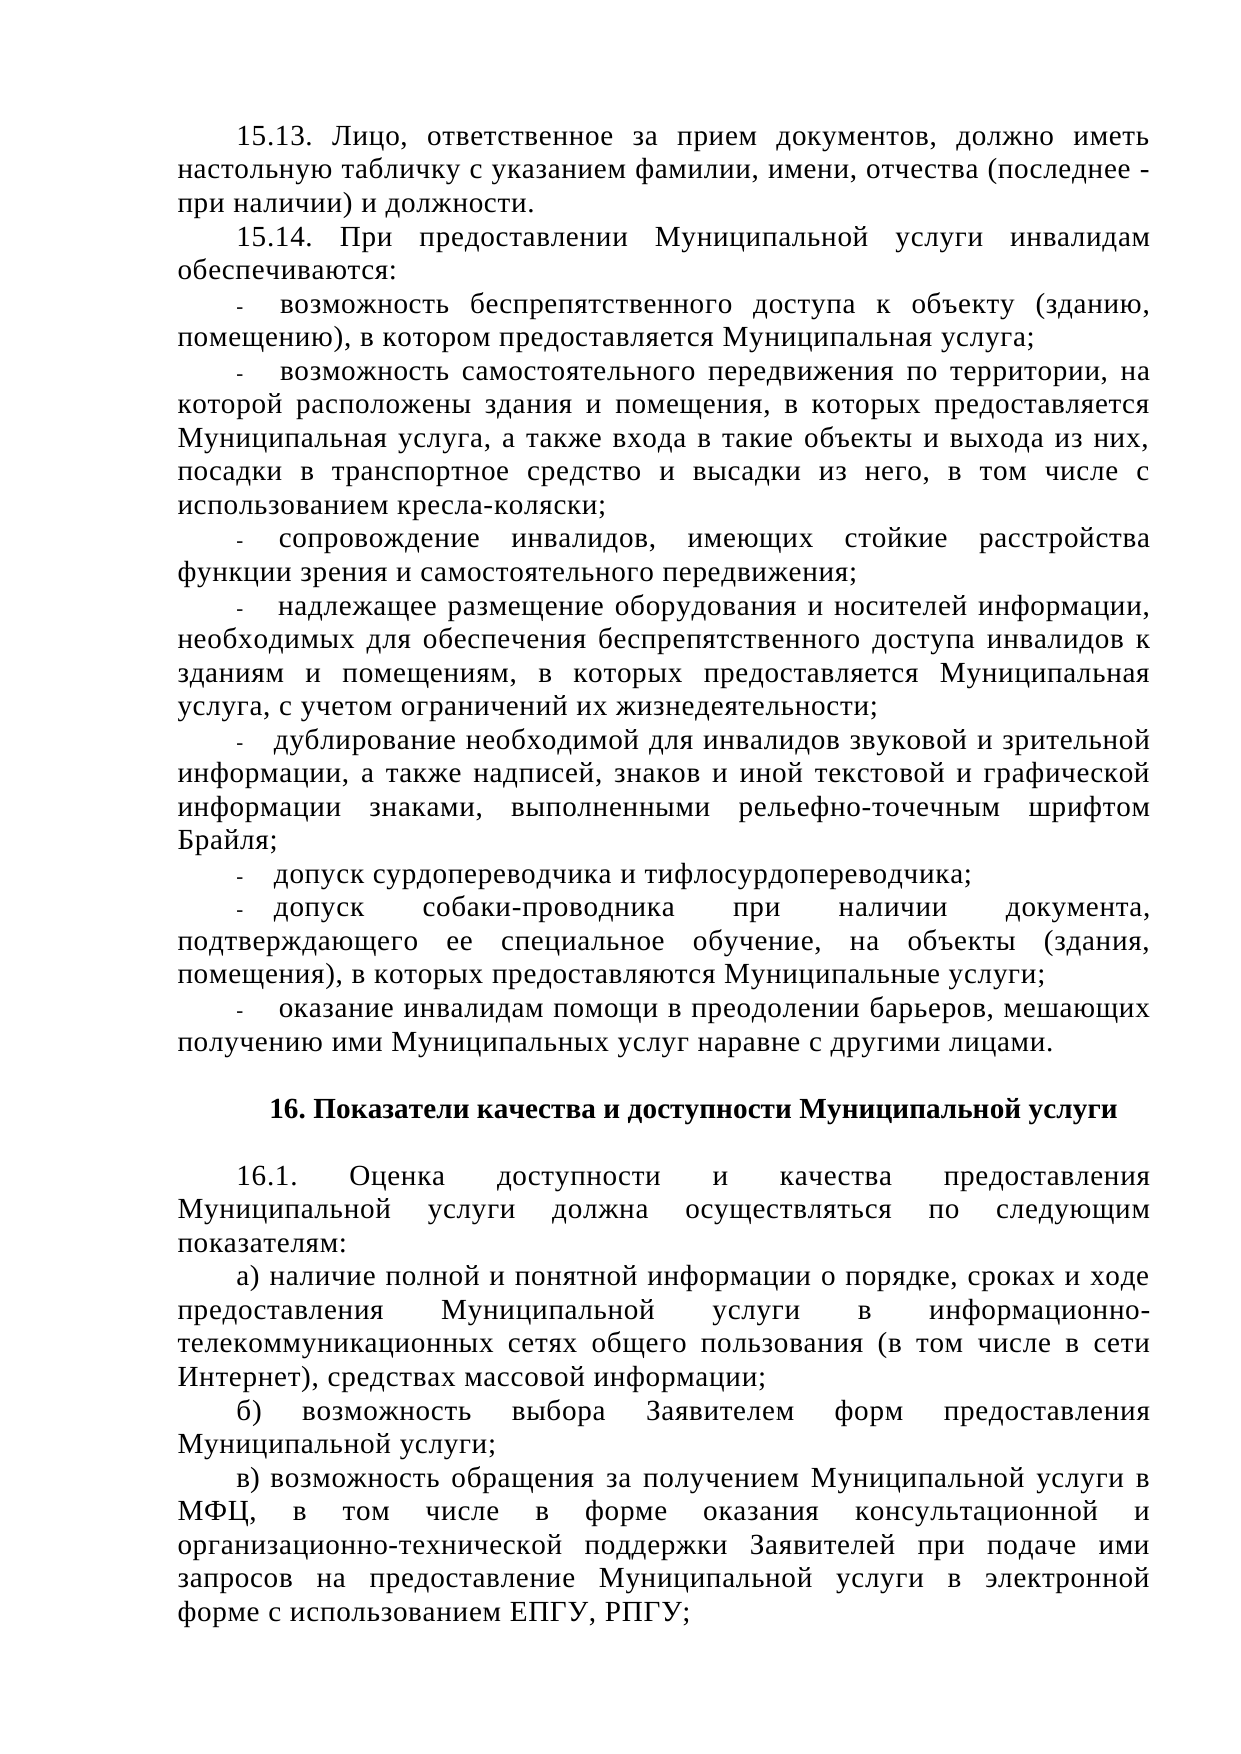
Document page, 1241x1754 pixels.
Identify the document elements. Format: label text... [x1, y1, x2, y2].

list надлежащее размещение оборудования и носителей информации, необходимых для обеспечения беспрепятственного доступа инвалидов к зданиям и помещениям, в которых предоставляется Муниципальная услуга, с учетом ограничений их жизнедеятельности; [177, 588, 1152, 722]
text 16. Показатели качества и доступности Муниципальной услуги [236, 1091, 1152, 1124]
list сопровождение инвалидов, имеющих стойкие расстройства функции зрения и самостоятельного передвижения; [177, 521, 1152, 588]
text 15.13. Лицо, ответственное за прием документов, должно иметь настольную табличку с указанием фамилии, имени, отчества (последнее - при наличии) и должности. [177, 118, 1152, 219]
text 16.1. Оценка доступности и качества предоставления Муниципальной услуги должна осуществляться по следующим показателям: [177, 1158, 1152, 1258]
list дублирование необходимой для инвалидов звуковой и зрительной информации, а также надписей, знаков и иной текстовой и графической информации знаками, выполненными рельефно-точечным шрифтом Брайля; [177, 722, 1152, 856]
list оказание инвалидам помощи в преодолении барьеров, мешающих получению ими Муниципальных услуг наравне с другими лицами. [177, 990, 1152, 1057]
text б) возможность выбора Заявителем форм предоставления Муниципальной услуги; [177, 1393, 1152, 1460]
text в) возможность обращения за получением Муниципальной услуги в МФЦ, в том числе в форме оказания консультационной и организационно-технической поддержки Заявителей при подаче ими запросов на предоставление Муниципальной услуги в электронной форме с использованием ЕПГУ, РПГУ; [177, 1460, 1152, 1627]
list возможность беспрепятственного доступа к объекту (зданию, помещению), в котором предоставляется Муниципальная услуга; [177, 286, 1152, 353]
list допуск собаки-проводника при наличии документа, подтверждающего ее специальное обучение, на объекты (здания, помещения), в которых предоставляются Муниципальные услуги; [177, 889, 1152, 990]
text а) наличие полной и понятной информации о порядке, сроках и ходе предоставления Муниципальной услуги в информационно-телекоммуникационных сетях общего пользования (в том числе в сети Интернет), средствах массовой информации; [177, 1258, 1152, 1393]
text 15.14. При предоставлении Муниципальной услуги инвалидам обеспечиваются: [177, 219, 1152, 286]
list возможность самостоятельного передвижения по территории, на которой расположены здания и помещения, в которых предоставляется Муниципальная услуга, а также входа в такие объекты и выхода из них, посадки в транспортное средство и высадки из него, в том числе с использованием кресла-коляски; [177, 353, 1152, 521]
list допуск сурдопереводчика и тифлосурдопереводчика; [177, 856, 1152, 889]
